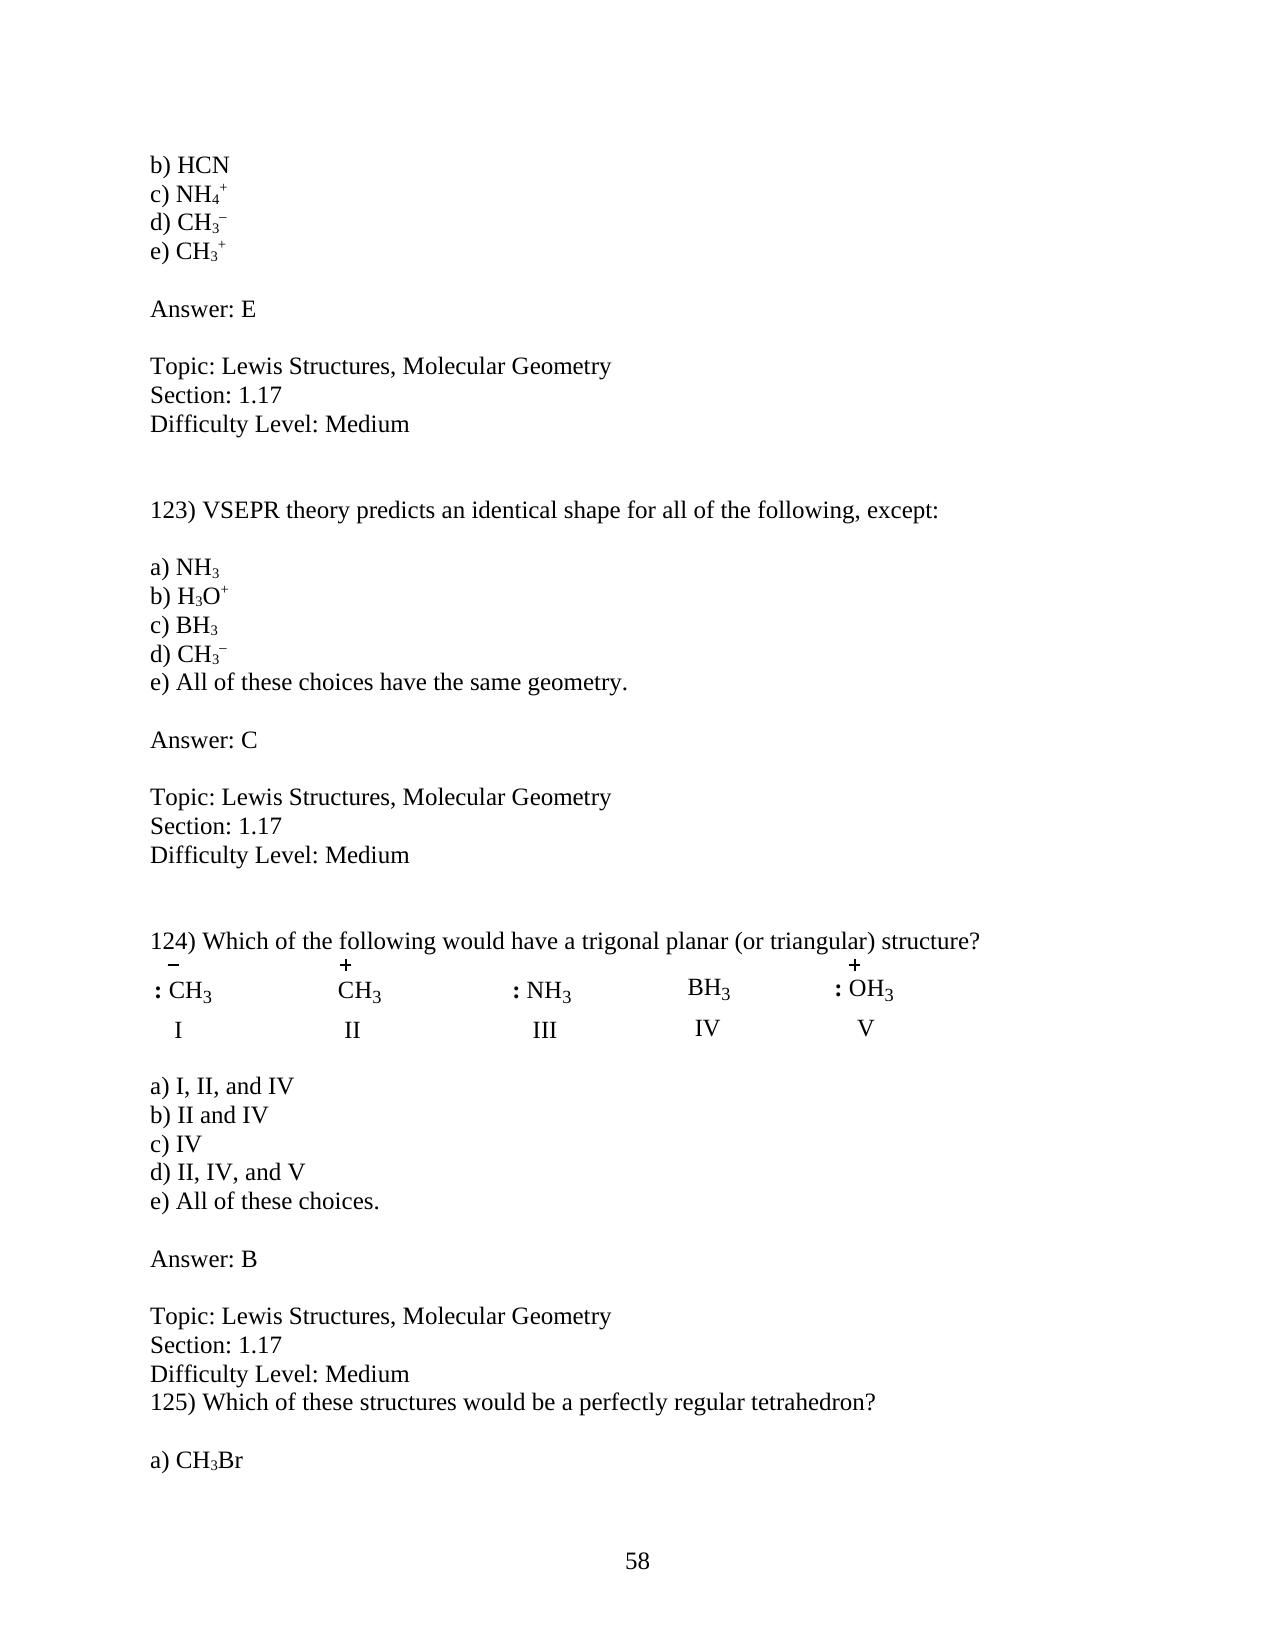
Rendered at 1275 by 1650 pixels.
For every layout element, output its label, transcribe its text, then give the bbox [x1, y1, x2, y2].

text Section: 1.17 [150, 380, 1125, 409]
text a) I, II, and IV [150, 1071, 1125, 1100]
text Difficulty Level: Medium [150, 409, 1125, 437]
text Topic: Lewis Structures, Molecular Geometry [150, 782, 1125, 811]
text b) H3O+ [150, 581, 1125, 610]
text c) IV [150, 1129, 1125, 1157]
text b) II and IV [150, 1100, 1125, 1129]
text Difficulty Level: Medium [150, 840, 1125, 869]
text 125) Which of these structures would be a perfectly regular tetrahedron? [150, 1387, 1125, 1416]
text Section: 1.17 [150, 811, 1125, 840]
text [150, 1301, 1125, 1330]
text e) All of these choices. [150, 1186, 1125, 1215]
text 124) Which of the following would have a trigonal planar (or triangular) structure? [150, 926, 1125, 955]
text b) HCN [150, 150, 1125, 179]
text a) CH3Br [150, 1445, 1125, 1474]
text Answer: B [150, 1244, 1125, 1272]
text e) CH3+ [150, 236, 1125, 265]
text Topic: Lewis Structures, Molecular Geometry [150, 351, 1125, 380]
text d) II, IV, and V [150, 1157, 1125, 1186]
text Answer: C [150, 725, 1125, 754]
text Difficulty Level: Medium [150, 1359, 1125, 1387]
text Answer: E [150, 294, 1125, 322]
text a) NH3 [150, 552, 1125, 581]
text e) All of these choices have the same geometry. [150, 667, 1125, 696]
text 123) VSEPR theory predicts an identical shape for all of the following, except: [150, 495, 1125, 524]
text c) BH3 [150, 610, 1125, 639]
text d) CH3– [150, 207, 1125, 236]
text d) CH3– [150, 639, 1125, 667]
text Section: 1.17 [150, 1330, 1125, 1359]
text c) NH4+ [150, 179, 1125, 207]
